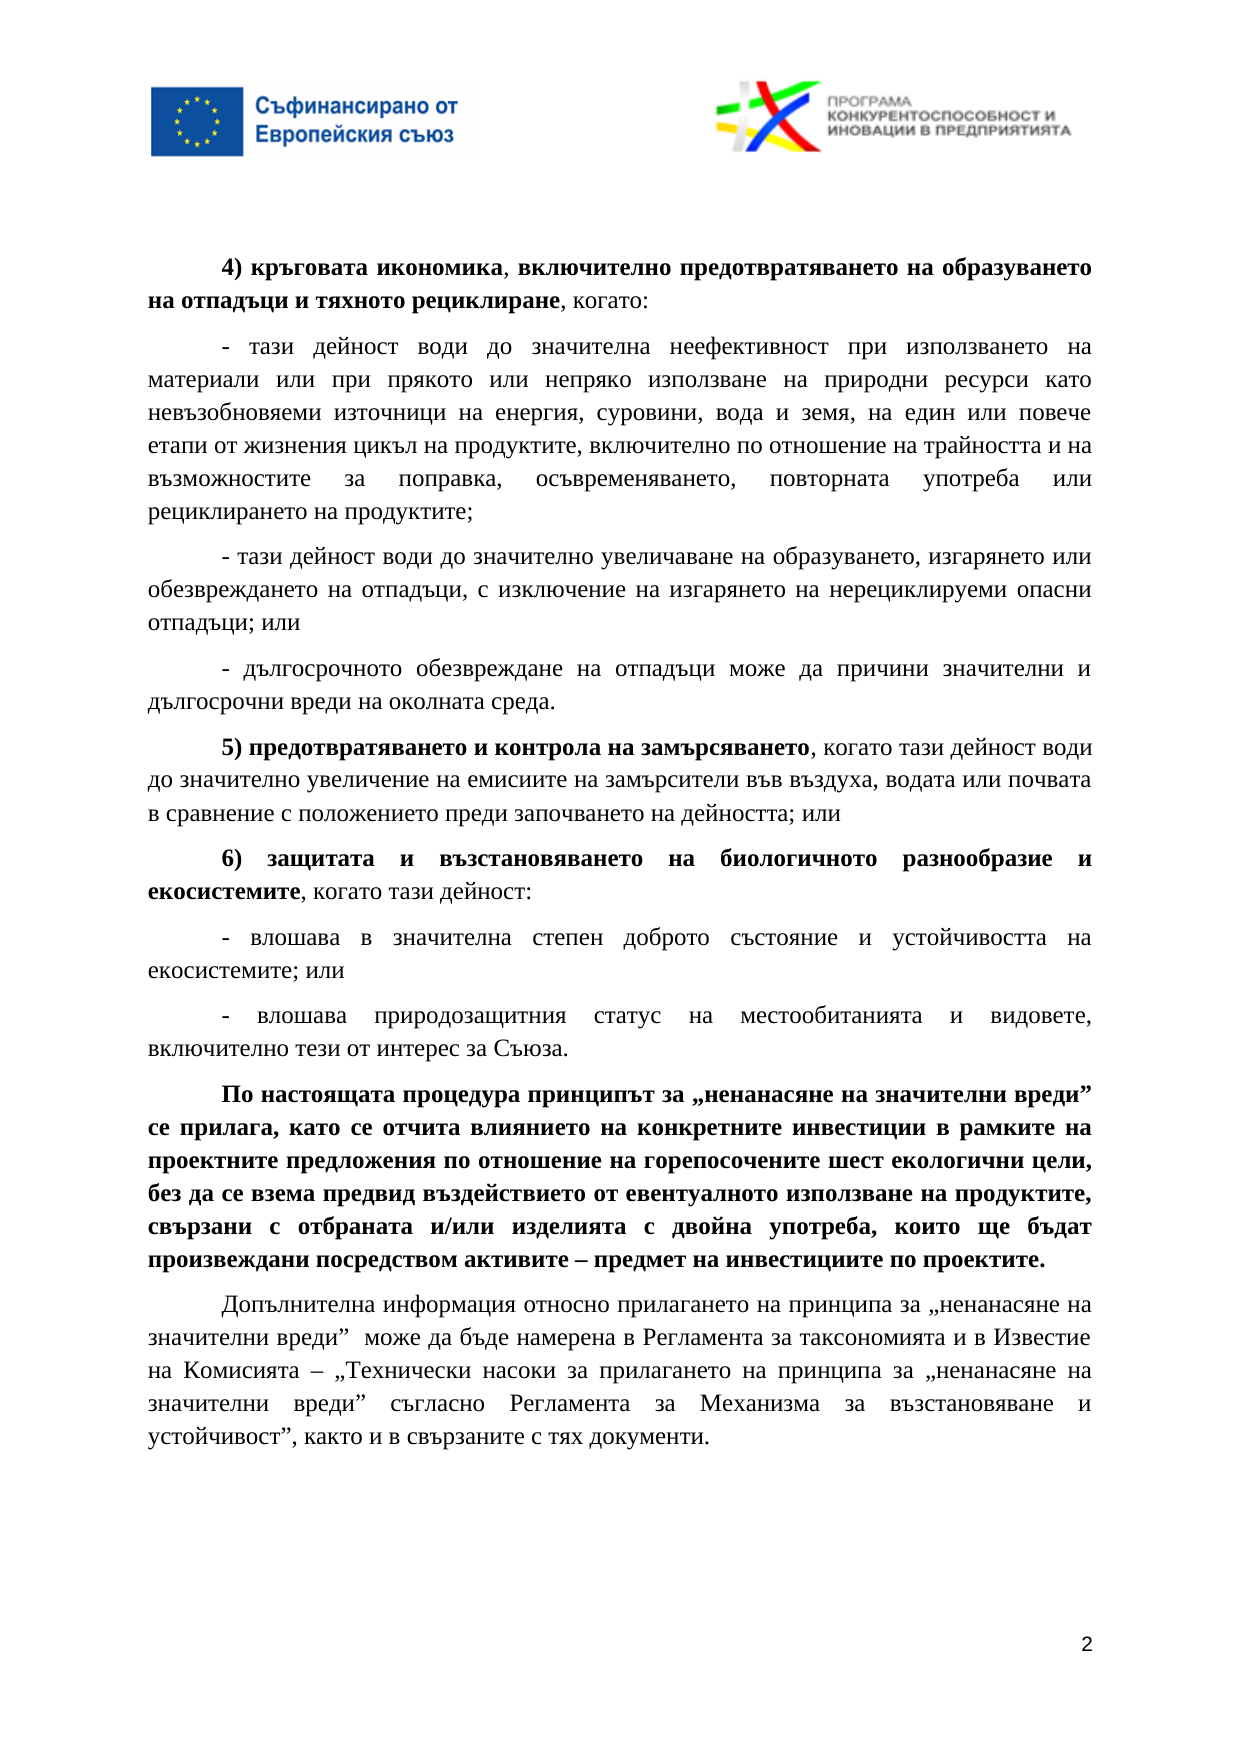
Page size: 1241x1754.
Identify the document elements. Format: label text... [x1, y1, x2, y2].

text По настоящата процедура принципът за „ненанасяне на значителни вреди” се прилага, като се отчита влиянието на конкретните инвестиции в рамките на проектните предложения по отношение на горепосочените шест екологични цели, без да се взема предвид въздействието от евентуалното използване на продуктите, свързани с отбраната и/или изделията с двойна употреба, които ще бъдат произвеждани посредством активите – предмет на инвестициите по проектите. [148, 1079, 1093, 1273]
list Допълнителна информация относно прилагането на принципа за „ненанасяне на значителни вреди” може да бъде намерена в Регламента за таксономията и в Известие на Комисията – „Технически насоки за прилагането на принципа за „ненанасяне на значителни вреди” съгласно Регламента за Механизма за възстановяване и устойчивост”, както и в свързаните с тях документи. [148, 1289, 1093, 1450]
text - влошава в значителна степен доброто състояние и устойчивостта на екосистемите; или [148, 922, 1093, 983]
text - тази дейност води до значително увеличаване на образуването, изгарянето или обезвреждането на отпадъци, с изключение на изгарянето на нерециклируеми опасни отпадъци; или [148, 541, 1093, 636]
text 5) предотвратяването и контрола на замърсяването, когато тази дейност води до значително увеличение на емисиите на замърсители във въздуха, водата или почвата в сравнение с положението преди започването на дейността; или [148, 732, 1093, 826]
picture [714, 73, 1075, 161]
text - тази дейност води до значителна неефективност при използването на материали или при прякото или непряко използване на природни ресурси като невъзобновяеми източници на енергия, суровини, вода и земя, на един или повече етапи от жизнения цикъл на продуктите, включително по отношение на трайността и на възможностите за поправка, осъвременяването, повторната употреба или рециклирането на продуктите; [148, 331, 1093, 525]
text 4) кръговата икономика, включително предотвратяването на образуването на отпадъци и тяхното рециклиране, когато: [148, 252, 1093, 314]
text - дългосрочното обезвреждане на отпадъци може да причини значителни и дългосрочни вреди на околната среда. [148, 653, 1093, 715]
text 6) защитата и възстановяването на биологичното разнообразие и екосистемите, когато тази дейност: [148, 843, 1093, 905]
picture [147, 83, 478, 161]
text - влошава природозащитния статус на местообитанията и видовете, включително тези от интерес за Съюза. [148, 1000, 1093, 1062]
